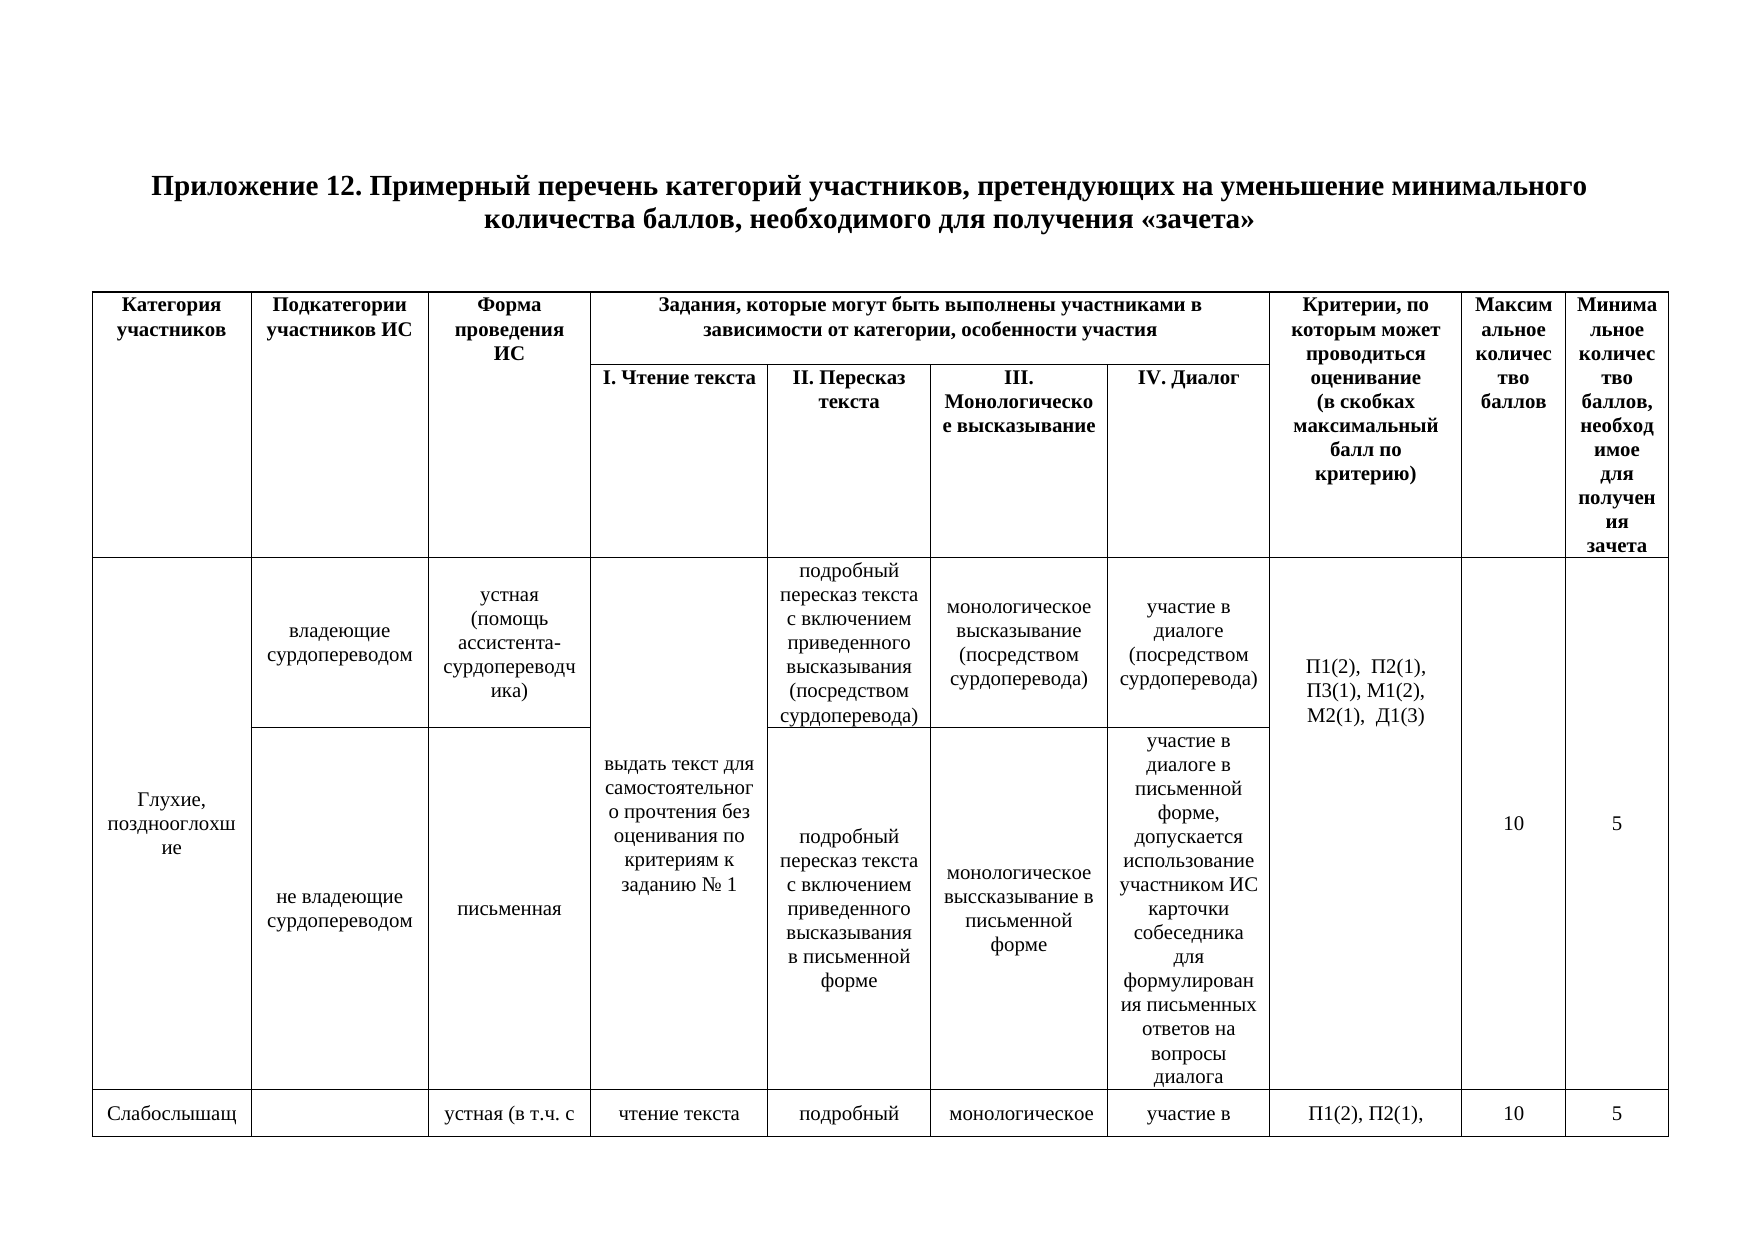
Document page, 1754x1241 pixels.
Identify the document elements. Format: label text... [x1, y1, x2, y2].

table_cell Слабослышащие [93, 1090, 251, 1136]
table_cell IV. Диалог [1108, 365, 1269, 557]
table_header Критерии, по которым может проводиться оценивание (в скобках максимальный балл по критерию) [1270, 293, 1461, 557]
table_cell письменная [429, 728, 590, 1088]
table_cell II. Пересказ текста [768, 365, 930, 557]
table_cell участие в диалоге (посредством сурдоперевода) [1108, 558, 1269, 727]
table_cell 5 [1566, 558, 1668, 1088]
table_cell подробный пересказ текста с включением приведенного высказывания в письменной форме [768, 728, 930, 1088]
table_header Минимальное количество баллов, необходимое для получения зачета [1566, 293, 1668, 557]
table_cell 10 [1462, 1090, 1565, 1136]
table_cell 10 [1462, 558, 1565, 1088]
table_cell [252, 1090, 428, 1136]
table_cell не владеющие сурдопереводом [252, 728, 428, 1088]
table_header Категория участников [93, 293, 251, 557]
table_header Подкатегории участников ИС [252, 293, 428, 557]
table_cell 5 [1566, 1090, 1668, 1136]
table_cell устная (в т.ч. с помощью ассистента- сурдопереводчика) [429, 1090, 590, 1136]
table_cell участие в диалоге в письменной форме, допускается использование участником ИС карточки собеседника для формулирования письменных ответов на вопросы диалога [1108, 728, 1269, 1088]
table_header Задания, которые могут быть выполнены участниками в зависимости от категории, особенности участия [591, 293, 1269, 364]
table_cell участие в диалоге; допускается использование участником ИС карточки собеседника для устных ответов на вопросы диалога [1108, 1090, 1269, 1136]
table_cell устная (помощь ассистента-сурдопереводчика) [429, 558, 590, 727]
table_cell Глухие, позднооглохшие [93, 558, 251, 1088]
table_cell I. Чтение текста [591, 365, 767, 557]
table_header Максимальное количество баллов [1462, 293, 1565, 557]
table_cell выдать текст для самостоятельного прочтения без оценивания по критериям к заданию № 1 [591, 558, 767, 1088]
table_cell подробный пересказ текста с включением приведенного высказывания (посредством сурдоперевода) [768, 558, 930, 727]
table_cell монологическое высказывание [931, 1090, 1107, 1136]
table_cell владеющие сурдопереводом [252, 558, 428, 727]
table_cell монологическое выссказывание в письменной форме [931, 728, 1107, 1088]
table_cell П1(2), П2(1), П3(1), М1(2), М2(1), Д1(3) [1270, 558, 1461, 1088]
subtitle Приложение 12. Примерный перечень категорий участников, претендующих на уменьшение минимального количества баллов, необходимого для получения «зачета» [103, 168, 1636, 235]
table_cell подробный пересказ текста с включением приведенного высказывания [768, 1090, 930, 1136]
table_cell чтение текста про себя или вслух (без оценивания) [591, 1090, 767, 1136]
table_header Форма проведения ИС [429, 293, 590, 557]
table_cell III. Монологическое высказывание [931, 365, 1107, 557]
table_cell П1(2), П2(1), П3(1), М1(2), М2(1), Д1(3), [1270, 1090, 1461, 1136]
table_cell монологическое высказывание (посредством сурдоперевода) [931, 558, 1107, 727]
